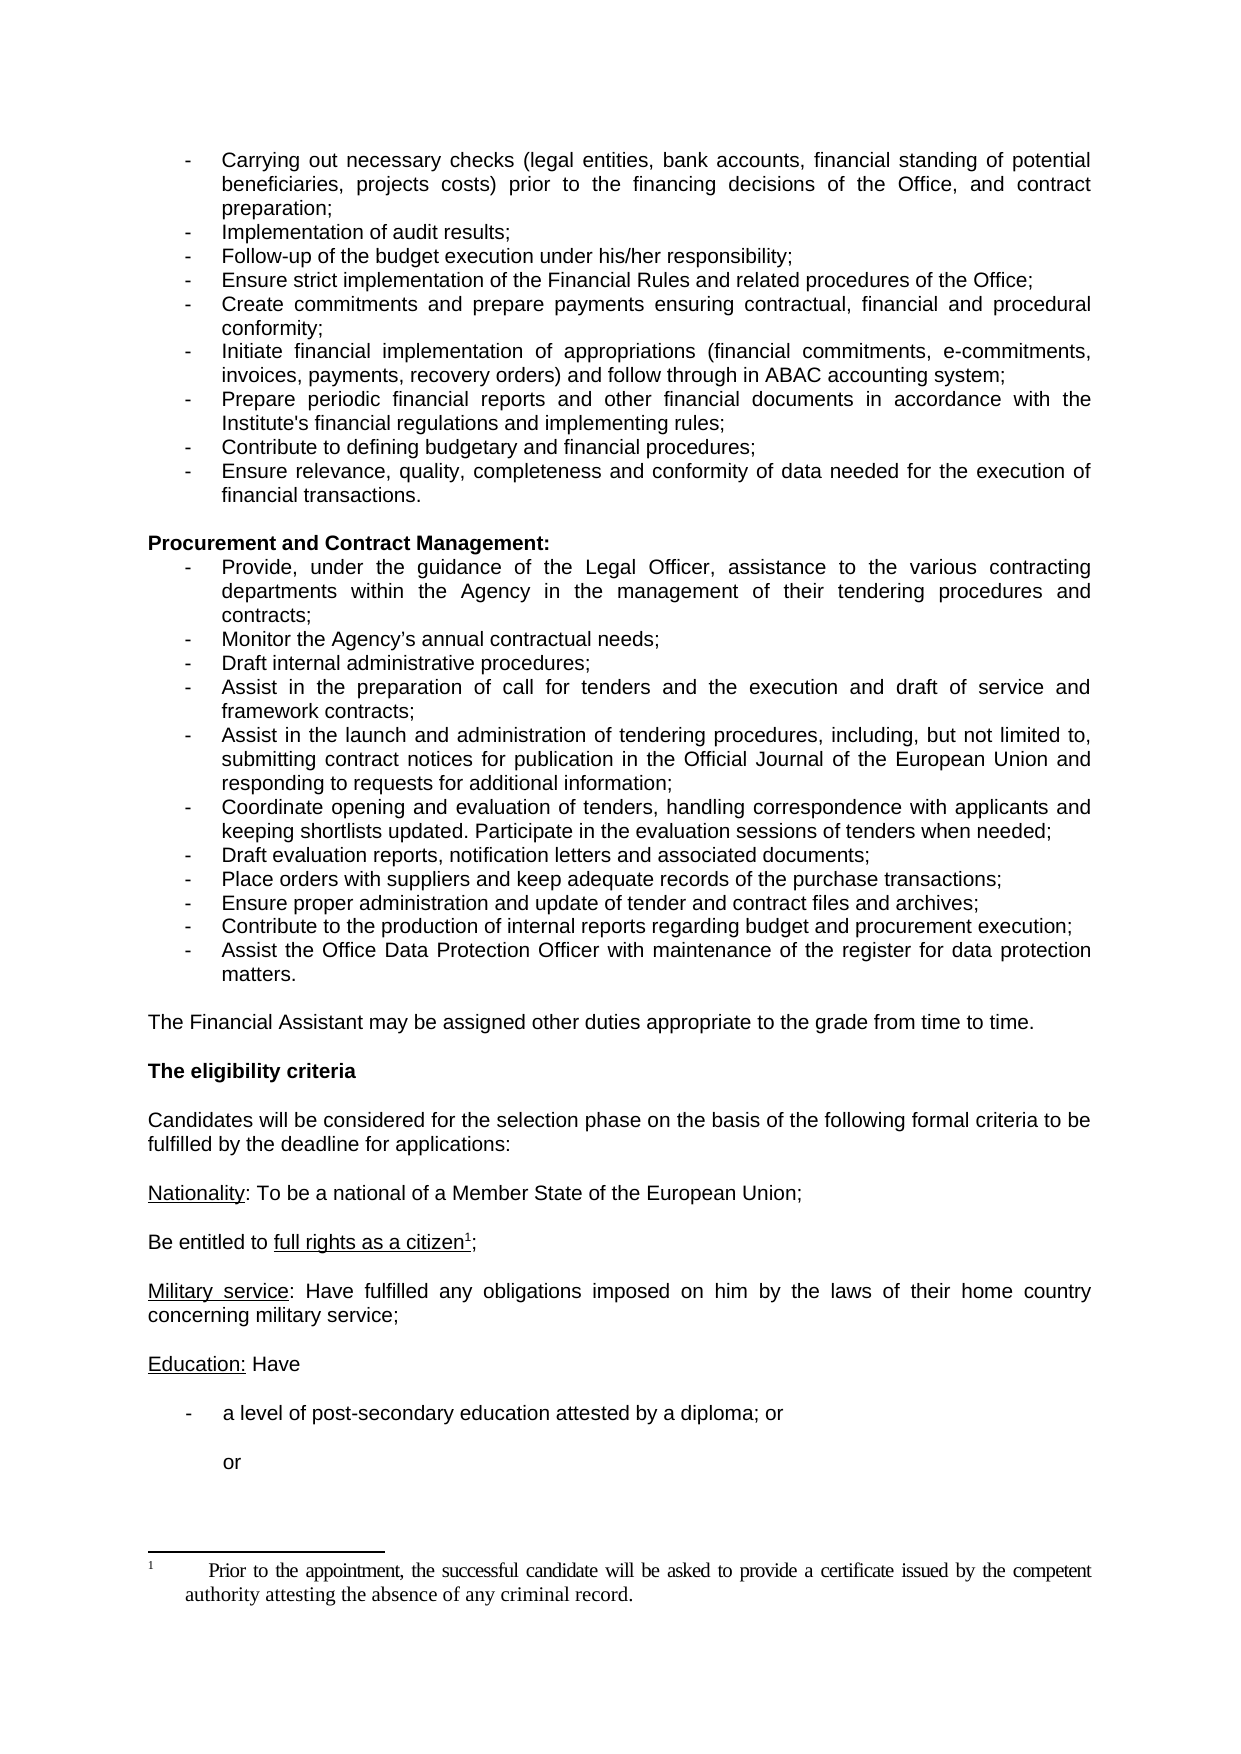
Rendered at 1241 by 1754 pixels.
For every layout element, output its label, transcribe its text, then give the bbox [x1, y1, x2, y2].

list Implementation of audit results; [184, 219, 1093, 243]
list Follow-up of the budget execution under his/her responsibility; [184, 243, 1093, 267]
text Education: Have [148, 1352, 1093, 1376]
list Ensure strict implementation of the Financial Rules and related procedures of the Office; [184, 267, 1093, 291]
text The eligibility criteria [148, 1059, 1093, 1083]
list Ensure relevance, quality, completeness and conformity of data needed for the execution of financial transactions. [184, 459, 1093, 507]
list Assist in the preparation of call for tenders and the execution and draft of service and framework contracts; [184, 675, 1093, 723]
list Provide, under the guidance of the Legal Officer, assistance to the various contracting departments within the Agency in the management of their tendering procedures and contracts; [184, 555, 1093, 627]
list Contribute to the production of internal reports regarding budget and procurement execution; [184, 914, 1093, 938]
text Candidates will be considered for the selection phase on the basis of the following formal criteria to be fulfilled by the deadline for applications: [148, 1108, 1093, 1156]
list Assist the Office Data Protection Officer with maintenance of the register for data protection matters. [184, 938, 1093, 986]
text Procurement and Contract Management: [148, 531, 1093, 555]
list Draft evaluation reports, notification letters and associated documents; [184, 842, 1093, 866]
text Be entitled to full rights as a citizen; [148, 1230, 1093, 1254]
text The Financial Assistant may be assigned other duties appropriate to the grade from time to time. [148, 1010, 1093, 1034]
text Nationality: To be a national of a Member State of the European Union; [148, 1181, 1093, 1205]
list Initiate financial implementation of appropriations (financial commitments, e-commitments, invoices, payments, recovery orders) and follow through in ABAC accounting system; [184, 339, 1093, 387]
list Carrying out necessary checks (legal entities, bank accounts, financial standing of potential beneficiaries, projects costs) prior to the financing decisions of the Office, and contract preparation; [184, 148, 1093, 219]
list Draft internal administrative procedures; [184, 651, 1093, 675]
text Military service: Have fulfilled any obligations imposed on him by the laws of their home country concerning military service; [148, 1279, 1093, 1327]
list Place orders with suppliers and keep adequate records of the purchase transactions; [184, 866, 1093, 890]
list Assist in the launch and administration of tendering procedures, including, but not limited to, submitting contract notices for publication in the Official Journal of the European Union and responding to requests for additional information; [184, 723, 1093, 794]
list Ensure proper administration and update of tender and contract files and archives; [184, 890, 1093, 914]
list Create commitments and prepare payments ensuring contractual, financial and procedural conformity; [184, 291, 1093, 339]
list a level of post-secondary education attested by a diploma; or [185, 1401, 1093, 1425]
list Prepare periodic financial reports and other financial documents in accordance with the Institute's financial regulations and implementing rules; [184, 387, 1093, 435]
list Coordinate opening and evaluation of tenders, handling correspondence with applicants and keeping shortlists updated. Participate in the evaluation sessions of tenders when needed; [184, 794, 1093, 842]
text or [223, 1450, 1093, 1474]
list Monitor the Agency’s annual contractual needs; [184, 627, 1093, 651]
list Contribute to defining budgetary and financial procedures; [184, 435, 1093, 459]
